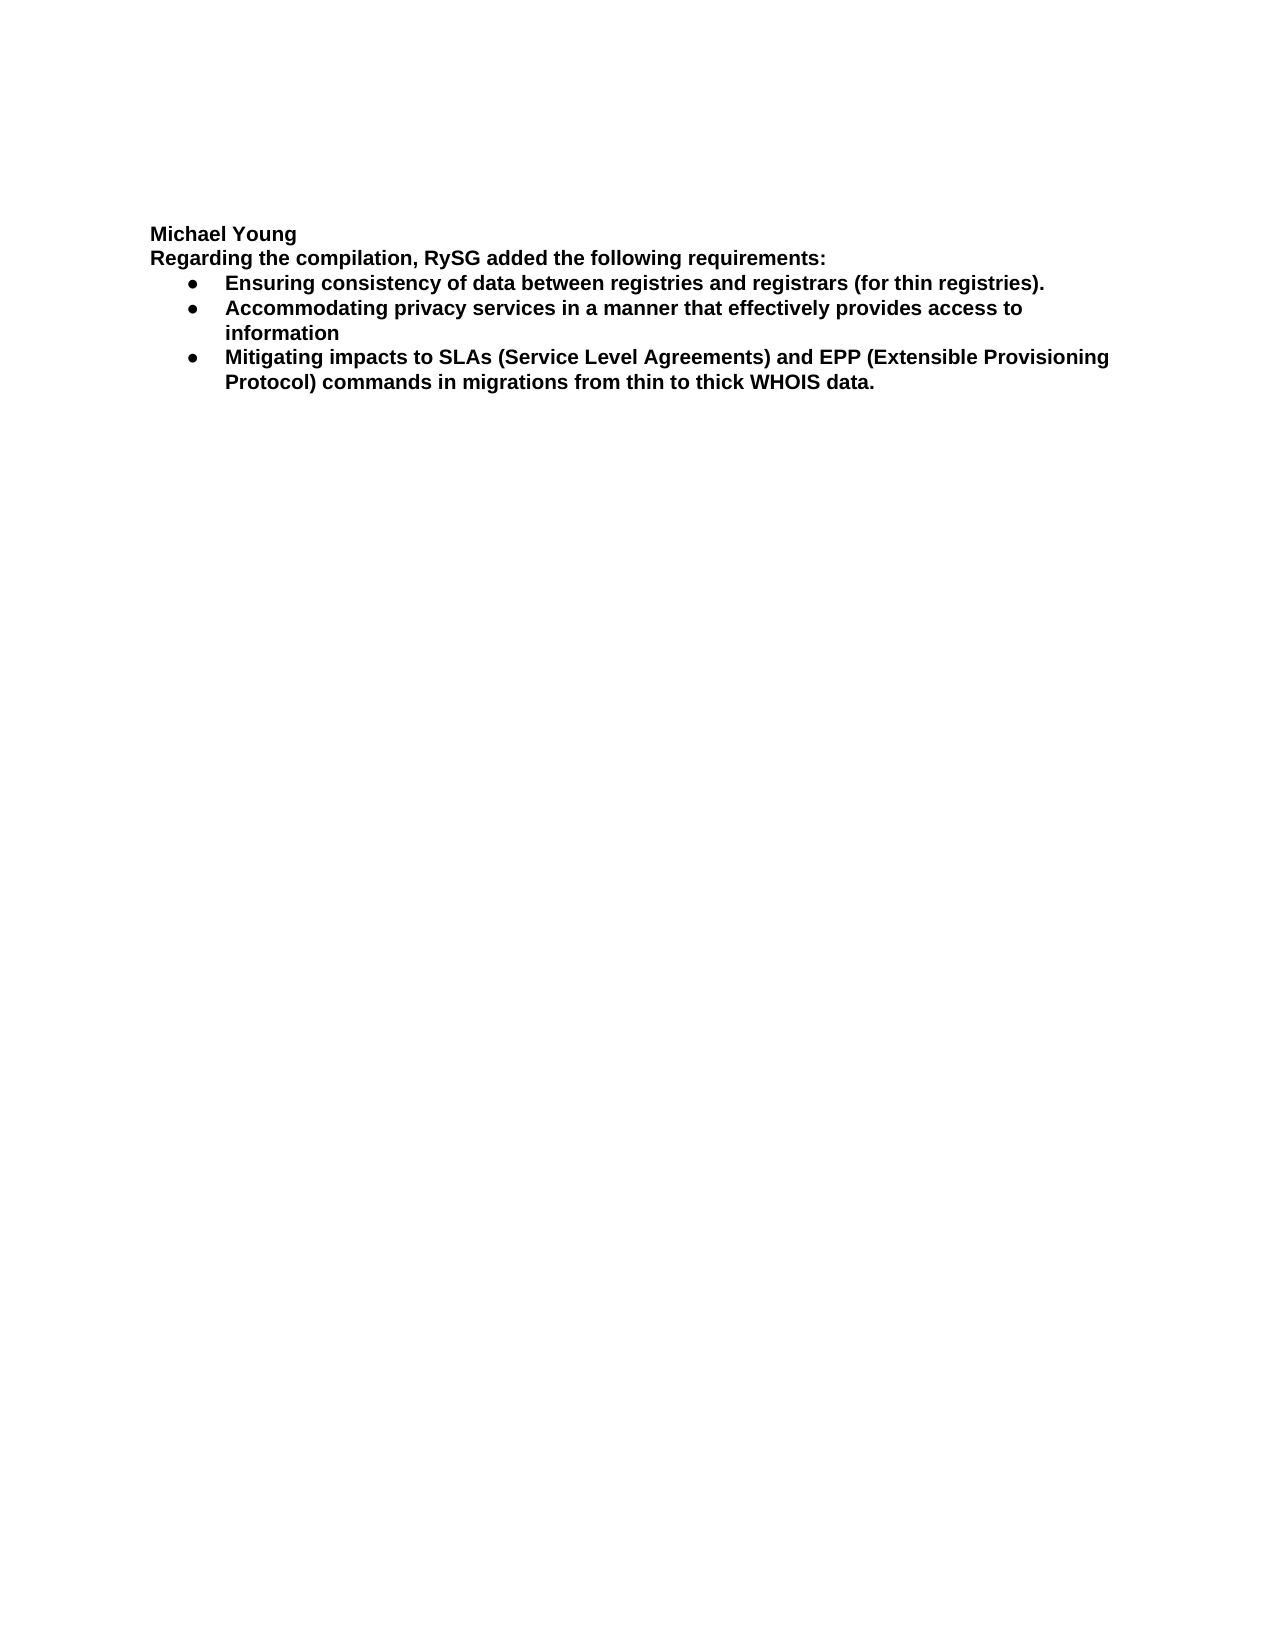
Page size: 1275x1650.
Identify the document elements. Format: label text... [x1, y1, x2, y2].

text Michael Young [150, 222, 1125, 246]
list Accommodating privacy services in a manner that effectively provides access to information [187, 295, 1125, 344]
list Ensuring consistency of data between registries and registrars (for thin registries). [187, 270, 1125, 295]
text Regarding the compilation, RySG added the following requirements: [150, 246, 1125, 270]
list Mitigating impacts to SLAs (Service Level Agreements) and EPP (Extensible Provisioning Protocol) commands in migrations from thin to thick WHOIS data. [187, 344, 1125, 394]
